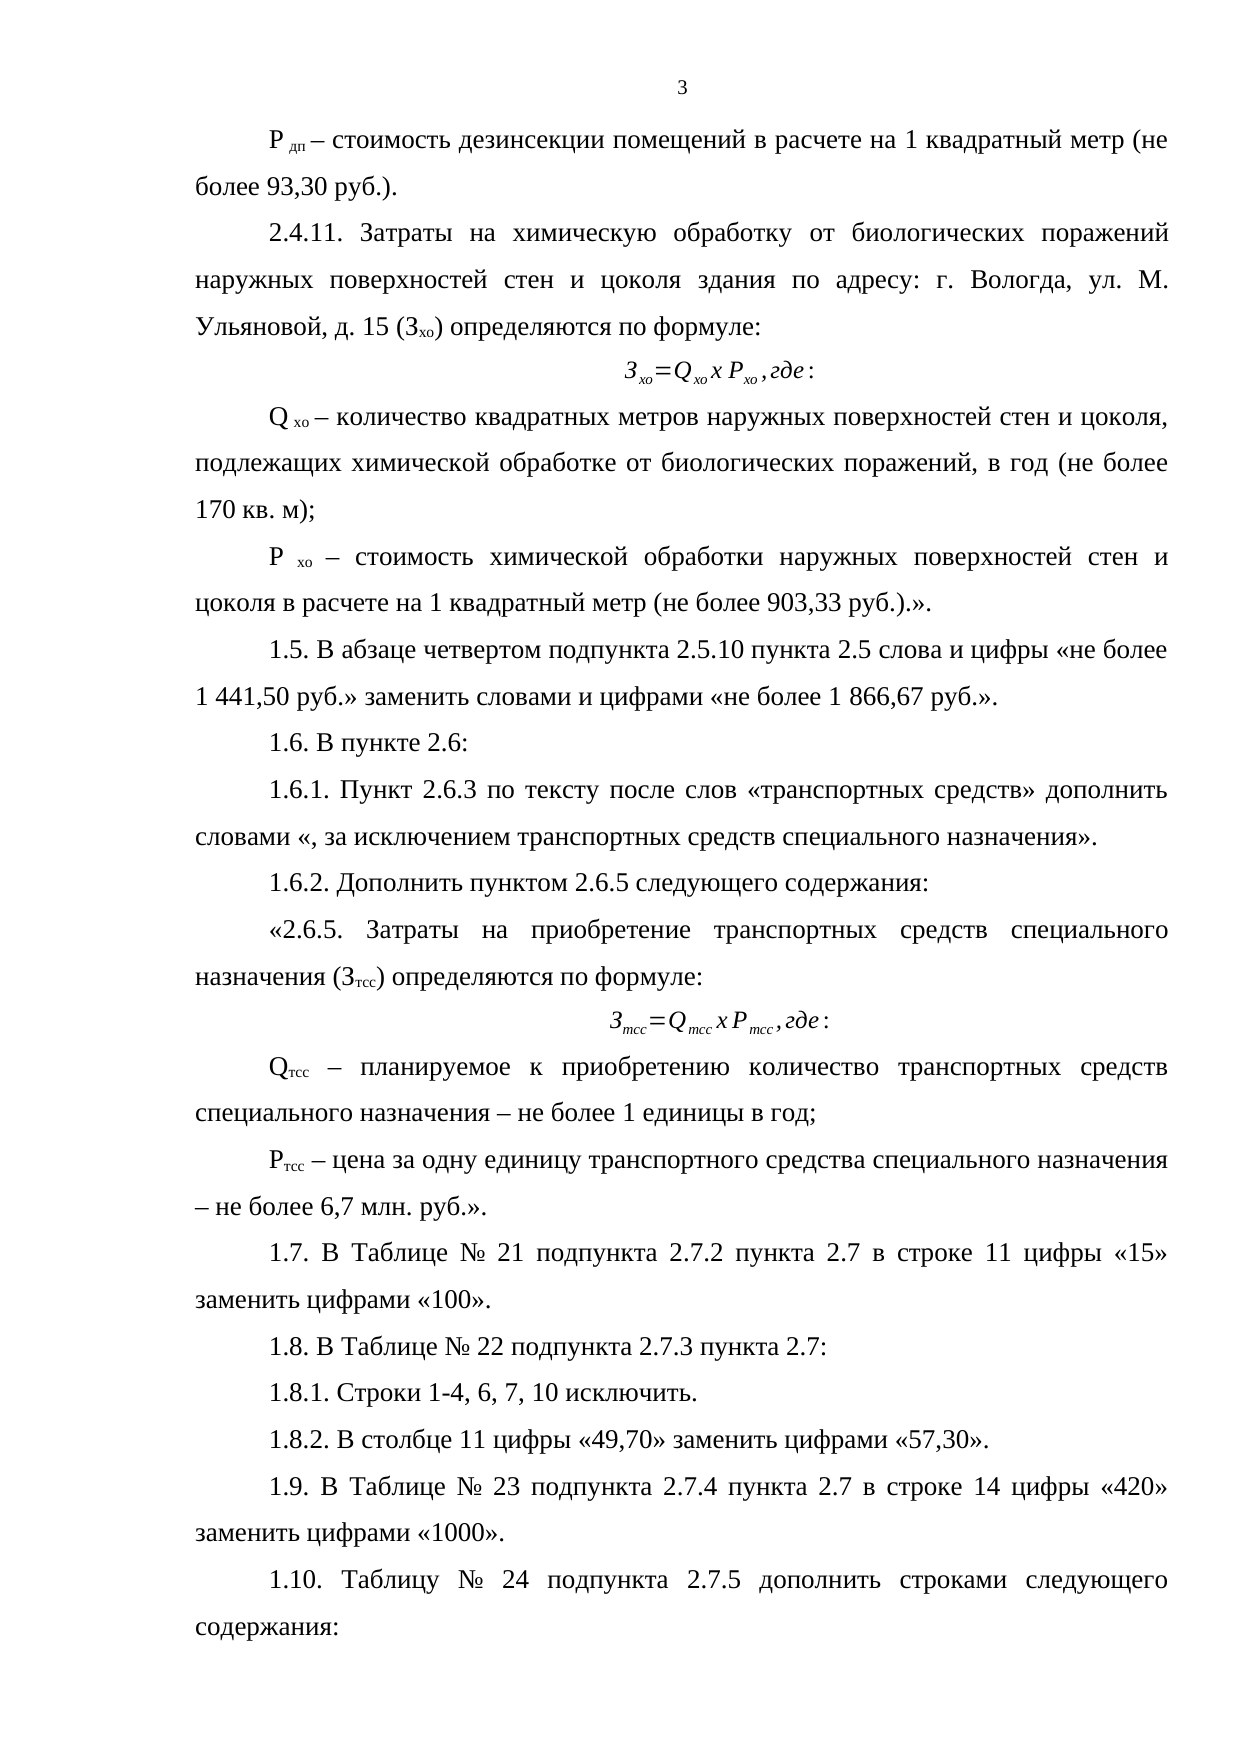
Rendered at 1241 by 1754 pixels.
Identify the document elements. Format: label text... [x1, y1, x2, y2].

text 1.5. В абзаце четвертом подпункта 2.5.10 пункта 2.5 слова и цифры «не более 1 441,50 руб.» заменить словами и цифрами «не более 1 866,67 руб.». [195, 633, 1169, 711]
text 1.7. В Таблице № 21 подпункта 2.7.2 пункта 2.7 в строке 11 цифры «15» заменить цифрами «100». [195, 1236, 1169, 1314]
text 1.8.2. В столбце 11 цифры «49,70» заменить цифрами «57,30». [195, 1423, 1169, 1454]
text Qтсс – планируемое к приобретению количество транспортных средств специального назначения – не более 1 единицы в год; [195, 1050, 1169, 1128]
text Р дп – стоимость дезинсекции помещений в расчете на 1 квадратный метр (не более 93,30 руб.). [195, 123, 1169, 201]
text 1.6.2. Дополнить пунктом 2.6.5 следующего содержания: [195, 866, 1169, 898]
text Q хо – количество квадратных метров наружных поверхностей стен и цоколя, подлежащих химической обработке от биологических поражений, в год (не более 170 кв. м); [195, 400, 1169, 524]
text 1.9. В Таблице № 23 подпункта 2.7.4 пункта 2.7 в строке 14 цифры «420» заменить цифрами «1000». [195, 1470, 1169, 1548]
text 1.6. В пункте 2.6: [195, 726, 1169, 758]
text 1.10. Таблицу № 24 подпункта 2.7.5 дополнить строками следующего содержания: [195, 1563, 1169, 1641]
text 1.6.1. Пункт 2.6.3 по тексту после слов «транспортных средств» дополнить словами «, за исключением транспортных средств специального назначения». [195, 773, 1169, 851]
text 2.4.11. Затраты на химическую обработку от биологических поражений наружных поверхностей стен и цоколя здания по адресу: г. Вологда, ул. М. Ульяновой, д. 15 (Зхо) определяются по формуле: [195, 216, 1169, 341]
text «2.6.5. Затраты на приобретение транспортных средств специального назначения (Зтсс) определяются по формуле: [195, 913, 1169, 991]
text Р хо – стоимость химической обработки наружных поверхностей стен и цоколя в расчете на 1 квадратный метр (не более 903,33 руб.).». [195, 540, 1169, 618]
text 1.8.1. Строки 1-4, 6, 7, 10 исключить. [195, 1376, 1169, 1408]
text Ртсс – цена за одну единицу транспортного средства специального назначения – не более 6,7 млн. руб.». [195, 1143, 1169, 1221]
text 1.8. В Таблице № 22 подпункта 2.7.3 пункта 2.7: [195, 1330, 1169, 1361]
